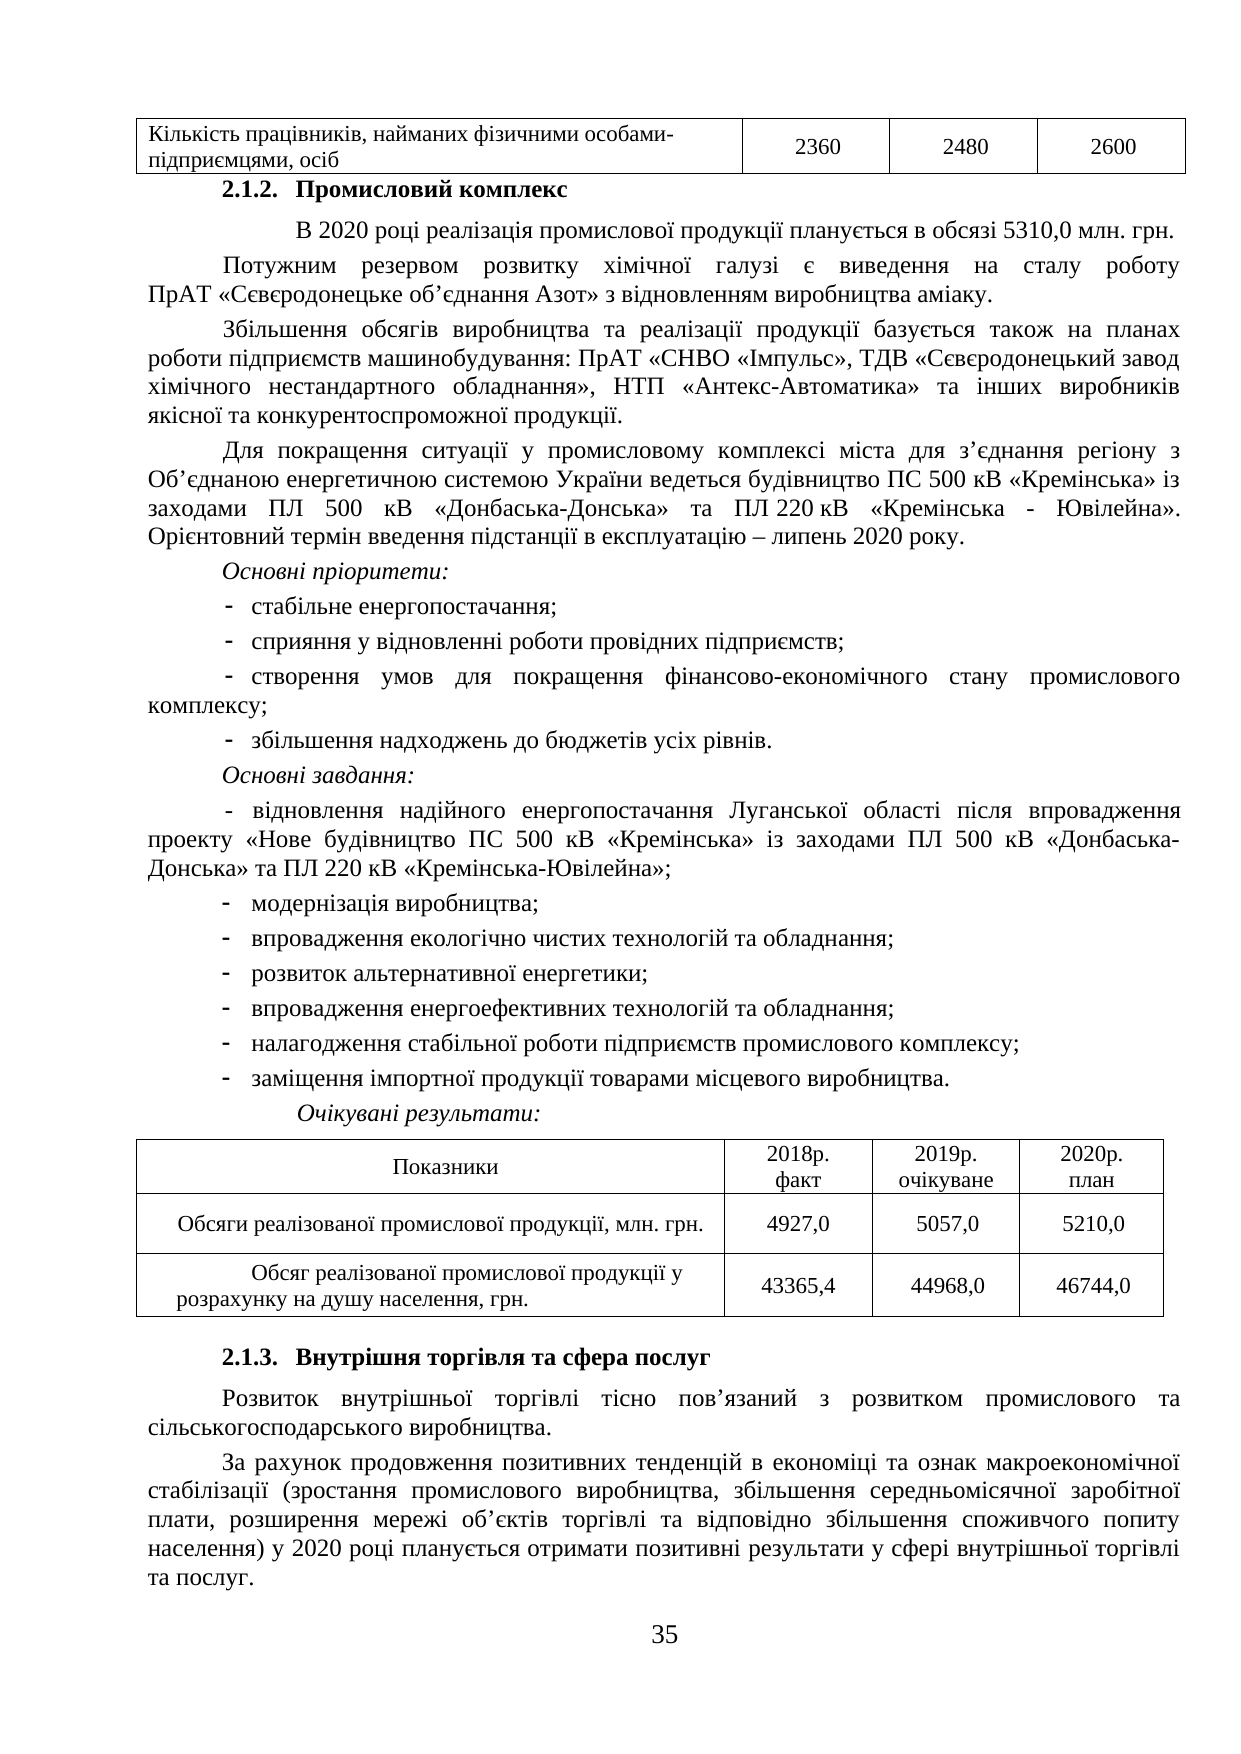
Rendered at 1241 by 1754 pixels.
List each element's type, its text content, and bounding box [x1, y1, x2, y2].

list модернізація виробництва; [222, 888, 1181, 916]
table_cell Обсяг реалізованої промислової продукції у розрахунку на душу населення, грн. [137, 1254, 724, 1316]
text Потужним резервом розвитку хімічної галузі є виведення на сталу роботу ПрАТ «Сєвєродонецьке об’єднання Азот» з відновленням виробництва аміаку. [148, 250, 1181, 308]
list Внутрішня торгівля та сфера послуг [222, 1342, 1181, 1370]
table_cell 46744,0 [1020, 1254, 1163, 1316]
table_cell 2600 [1038, 119, 1185, 173]
table_header 2020р. план [1020, 1140, 1163, 1193]
list Промисловий комплекс [222, 174, 1181, 203]
list відновлення надійного енергопостачання Луганської області після впровадження проекту «Нове будівництво ПС 500 кВ «Кремінська» із заходами ПЛ 500 кВ «Донбаська-Донська» та ПЛ 220 кВ «Кремінська-Ювілейна»; [148, 795, 1181, 881]
table_header 2018р. факт [725, 1140, 872, 1193]
list впровадження екологічно чистих технологій та обладнання; [222, 923, 1181, 951]
list впровадження енергоефективних технологій та обладнання; [222, 993, 1181, 1021]
list збільшення надходжень до бюджетів усіх рівнів. [148, 725, 1181, 754]
list створення умов для покращення фінансово-економічного стану промислового комплексу; [148, 661, 1181, 719]
table_cell Обсяги реалізованої промислової продукції, млн. грн. [137, 1194, 724, 1253]
table_cell 2360 [743, 119, 889, 173]
text За рахунок продовження позитивних тенденцій в економіці та ознак макроекономічної стабілізації (зростання промислового виробництва, збільшення середньомісячної заробітної плати, розширення мережі об’єктів торгівлі та відповідно збільшення споживчого попиту населення) у 2020 році планується отримати позитивні результати у сфері внутрішньої торгівлі та послуг. [148, 1447, 1181, 1590]
table_header Показники [137, 1140, 724, 1193]
text Збільшення обсягів виробництва та реалізації продукції базується також на планах роботи підприємств машинобудування: ПрАТ «СНВО «Імпульс», ТДВ «Сєвєродонецький завод хімічного нестандартного обладнання», НТП «Антекс-Автоматика» та інших виробників якісної та конкурентоспроможної продукції. [148, 314, 1181, 429]
table_cell 4927,0 [725, 1194, 872, 1253]
text Очікувані результати: [222, 1098, 1181, 1126]
text Основні пріоритети: [148, 556, 1181, 585]
table_cell 2480 [890, 119, 1037, 173]
table_header 2019р. очікуване [873, 1140, 1019, 1193]
table_cell 44968,0 [873, 1254, 1019, 1316]
list розвиток альтернативної енергетики; [222, 958, 1181, 986]
text Для покращення ситуації у промисловому комплексі міста для з’єднання регіону з Об’єднаною енергетичною системою України ведеться будівництво ПС 500 кВ «Кремінська» із заходами ПЛ 500 кВ «Донбаська-Донська» та ПЛ 220 кВ «Кремінська - Ювілейна». Орієнтовний термін введення підстанції в експлуатацію – липень 2020 року. [148, 435, 1181, 550]
table_cell 5210,0 [1020, 1194, 1163, 1253]
list стабільне енергопостачання; [148, 591, 1181, 620]
table_cell 5057,0 [873, 1194, 1019, 1253]
table_cell 43365,4 [725, 1254, 872, 1316]
list сприяння у відновленні роботи провідних підприємств; [148, 626, 1181, 655]
list заміщення імпортної продукції товарами місцевого виробництва. [222, 1063, 1181, 1091]
text В 2020 році реалізація промислової продукції планується в обсязі 5310,0 млн. грн. [200, 215, 1181, 244]
text Основні завдання: [148, 760, 1181, 789]
table_cell Кількість працівників, найманих фізичними особами-підприємцями, осіб [137, 119, 742, 173]
list налагодження стабільної роботи підприємств промислового комплексу; [222, 1028, 1181, 1056]
text Розвиток внутрішньої торгівлі тісно пов’язаний з розвитком промислового та сільськогосподарського виробництва. [148, 1383, 1181, 1440]
